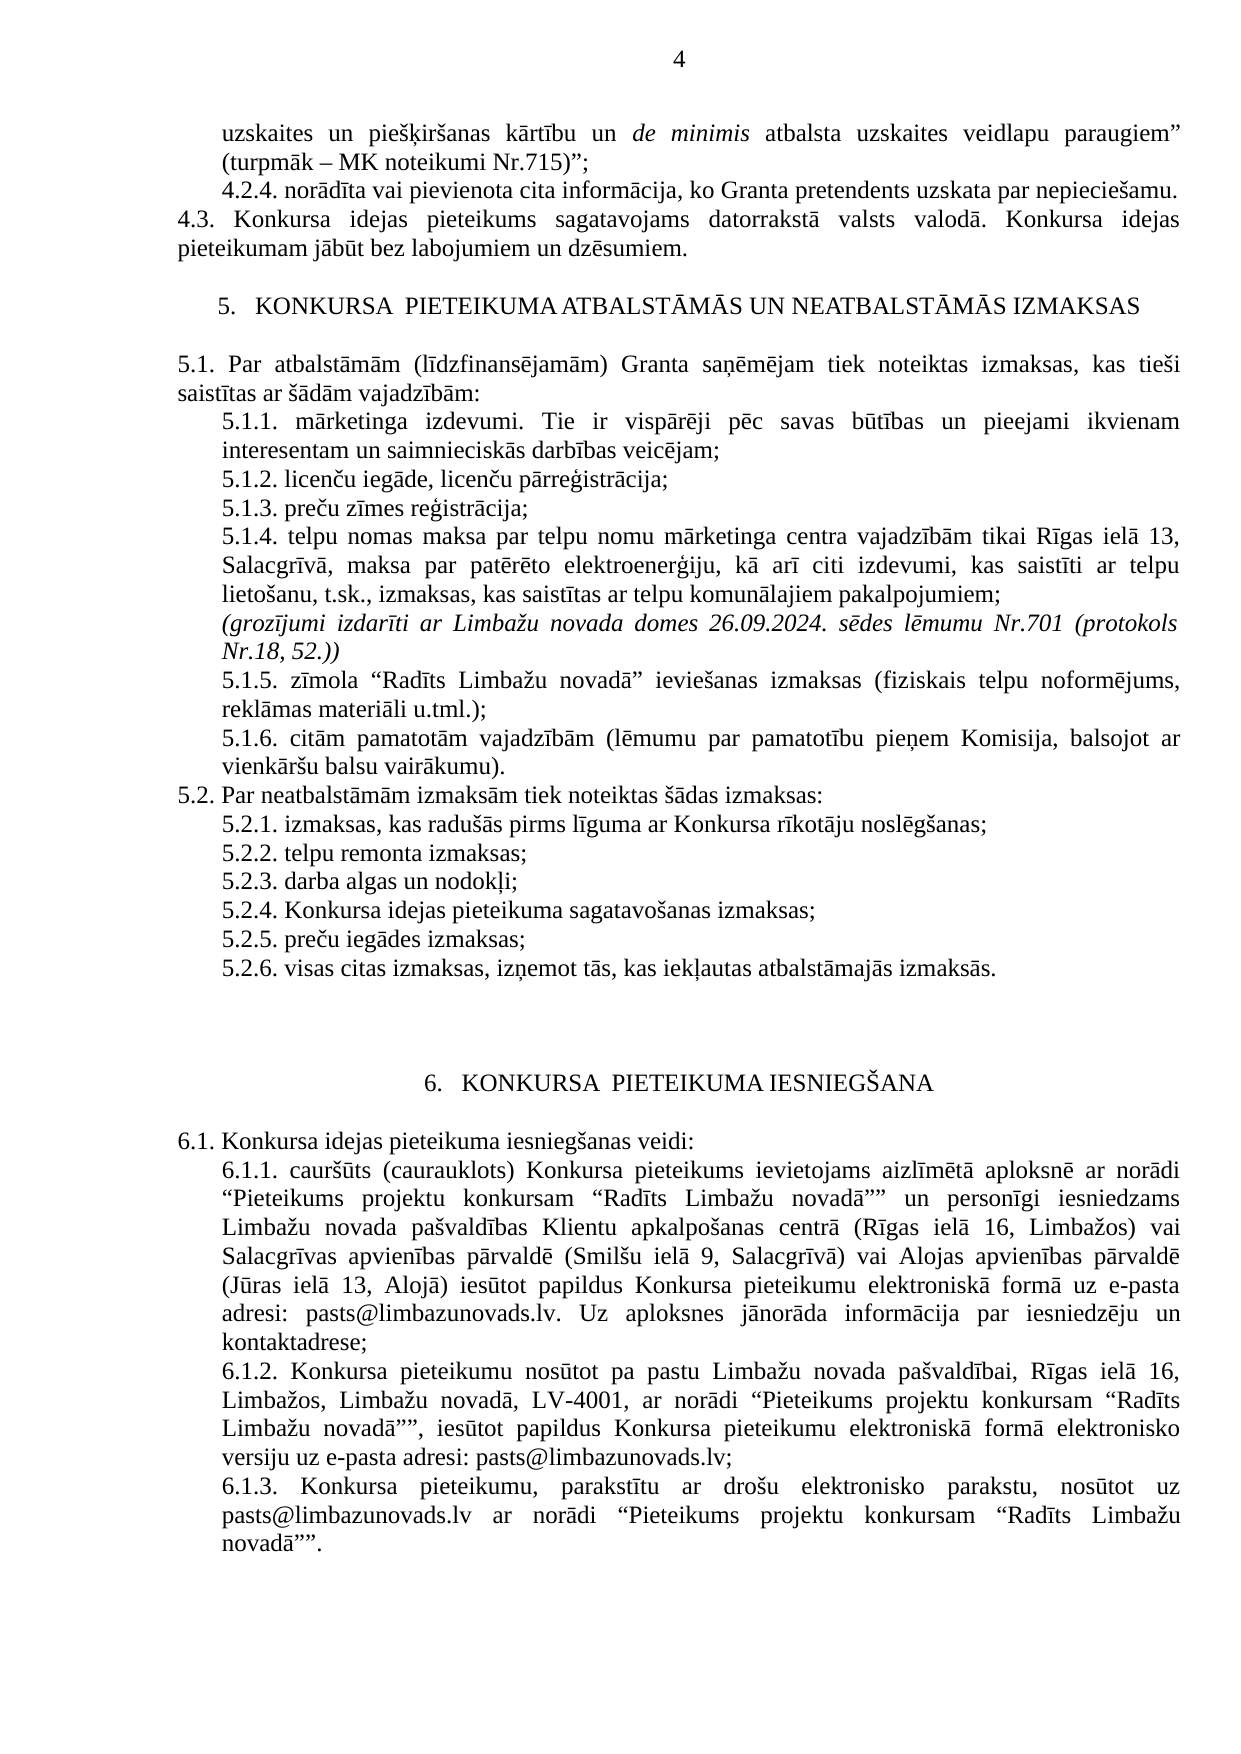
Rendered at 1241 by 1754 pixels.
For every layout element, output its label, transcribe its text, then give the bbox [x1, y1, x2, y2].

text 5.2.4. Konkursa idejas pieteikuma sagatavošanas izmaksas; [222, 895, 1181, 924]
text 5.1.2. licenču iegāde, licenču pārreģistrācija; [222, 464, 1181, 493]
text 4.3. Konkursa idejas pieteikums sagatavojams datorrakstā valsts valodā. Konkursa idejas pieteikumam jābūt bez labojumiem un dzēsumiem. [177, 204, 1181, 262]
text 5.1.6. citām pamatotām vajadzībām (lēmumu par pamatotību pieņem Komisija, balsojot ar vienkāršu balsu vairākumu). [222, 723, 1181, 780]
text 5.1.3. preču zīmes reģistrācija; [222, 493, 1181, 521]
text 4.2.4. norādīta vai pievienota cita informācija, ko Granta pretendents uzskata par nepieciešamu. [222, 176, 1181, 204]
text 6.1.1. cauršūts (caurauklots) Konkursa pieteikums ievietojams aizlīmētā aploksnē ar norādi “Pieteikums projektu konkursam “Radīts Limbažu novadā”” un personīgi iesniedzams Limbažu novada pašvaldības Klientu apkalpošanas centrā (Rīgas ielā 16, Limbažos) vai Salacgrīvas apvienības pārvaldē (Smilšu ielā 9, Salacgrīvā) vai Alojas apvienības pārvaldē (Jūras ielā 13, Alojā) iesūtot papildus Konkursa pieteikumu elektroniskā formā uz e-pasta adresi: pasts@limbazunovads.lv. Uz aploksnes jānorāda informācija par iesniedzēju un kontaktadrese; [222, 1155, 1181, 1356]
text 5.2.6. visas citas izmaksas, izņemot tās, kas iekļautas atbalstāmajās izmaksās. [222, 953, 1181, 981]
text 5.2.3. darba algas un nodokļi; [222, 866, 1181, 895]
subtitle KONKURSA PIETEIKUMA IESNIEGŠANA [177, 1068, 1181, 1097]
text 5.1. Par atbalstāmām (līdzfinansējamām) Granta saņēmējam tiek noteiktas izmaksas, kas tieši saistītas ar šādām vajadzībām: [177, 349, 1181, 406]
text 6.1. Konkursa idejas pieteikuma iesniegšanas veidi: [177, 1126, 1181, 1155]
subtitle KONKURSA PIETEIKUMA ATBALSTĀMĀS UN NEATBALSTĀMĀS IZMAKSAS [177, 291, 1181, 320]
text (grozījumi izdarīti ar Limbažu novada domes 26.09.2024. sēdes lēmumu Nr.701 (protokols Nr.18, 52.)) [222, 608, 1181, 665]
text 6.1.2. Konkursa pieteikumu nosūtot pa pastu Limbažu novada pašvaldībai, Rīgas ielā 16, Limbažos, Limbažu novadā, LV-4001, ar norādi “Pieteikums projektu konkursam “Radīts Limbažu novadā””, iesūtot papildus Konkursa pieteikumu elektroniskā formā elektronisko versiju uz e-pasta adresi: pasts@limbazunovads.lv; [222, 1356, 1181, 1471]
text 5.2.1. izmaksas, kas radušās pirms līguma ar Konkursa rīkotāju noslēgšanas; [222, 809, 1181, 838]
text 5.2.5. preču iegādes izmaksas; [222, 924, 1181, 953]
text 5.1.4. telpu nomas maksa par telpu nomu mārketinga centra vajadzībām tikai Rīgas ielā 13, Salacgrīvā, maksa par patērēto elektroenerģiju, kā arī citi izdevumi, kas saistīti ar telpu lietošanu, t.sk., izmaksas, kas saistītas ar telpu komunālajiem pakalpojumiem; [222, 521, 1181, 608]
text 5.1.5. zīmola “Radīts Limbažu novadā” ieviešanas izmaksas (fiziskais telpu noformējums, reklāmas materiāli u.tml.); [222, 665, 1181, 723]
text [222, 118, 1181, 176]
text 5.2.2. telpu remonta izmaksas; [222, 838, 1181, 866]
text 6.1.3. Konkursa pieteikumu, parakstītu ar drošu elektronisko parakstu, nosūtot uz pasts@limbazunovads.lv ar norādi “Pieteikums projektu konkursam “Radīts Limbažu novadā””. [222, 1471, 1181, 1557]
text 5.1.1. mārketinga izdevumi. Tie ir vispārēji pēc savas būtības un pieejami ikvienam interesentam un saimnieciskās darbības veicējam; [222, 406, 1181, 464]
text 5.2. Par neatbalstāmām izmaksām tiek noteiktas šādas izmaksas: [177, 780, 1181, 809]
